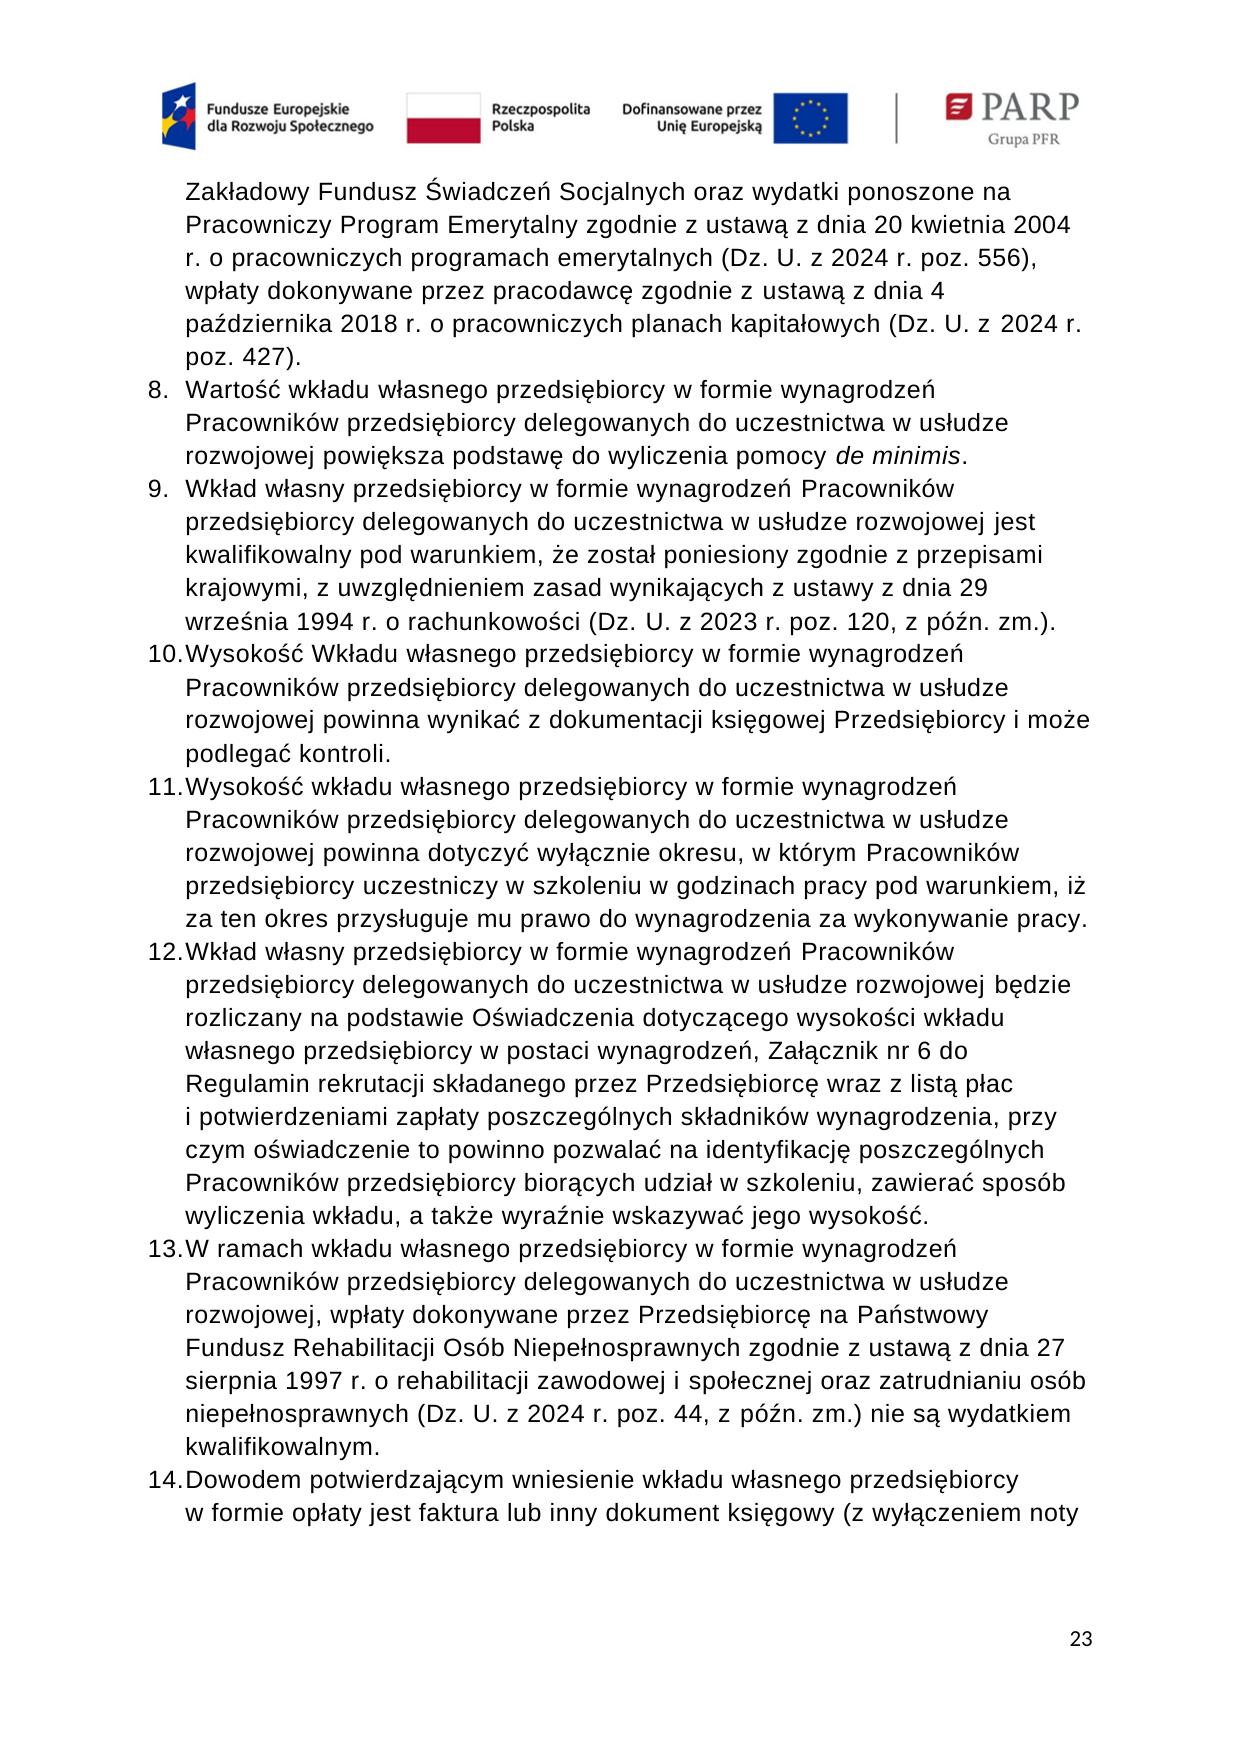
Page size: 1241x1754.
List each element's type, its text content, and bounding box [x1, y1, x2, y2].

list Wysokość wkładu własnego przedsiębiorcy w formie wynagrodzeń Pracowników przedsiębiorcy delegowanych do uczestnictwa w usłudze rozwojowej powinna dotyczyć wyłącznie okresu, w którym Pracowników przedsiębiorcy uczestniczy w szkoleniu w godzinach pracy pod warunkiem, iż za ten okres przysługuje mu prawo do wynagrodzenia za wykonywanie pracy. [148, 772, 1092, 932]
list W ramach wkładu własnego przedsiębiorcy w formie wynagrodzeń Pracowników przedsiębiorcy delegowanych do uczestnictwa w usłudze rozwojowej, wpłaty dokonywane przez Przedsiębiorcę na Państwowy Fundusz Rehabilitacji Osób Niepełnosprawnych zgodnie z ustawą z dnia 27 sierpnia 1997 r. o rehabilitacji zawodowej i społecznej oraz zatrudnianiu osób niepełnosprawnych (Dz. U. z 2024 r. poz. 44, z późn. zm.) nie są wydatkiem kwalifikowalnym. [148, 1234, 1092, 1461]
list Wysokość Wkładu własnego przedsiębiorcy w formie wynagrodzeń Pracowników przedsiębiorcy delegowanych do uczestnictwa w usłudze rozwojowej powinna wynikać z dokumentacji księgowej Przedsiębiorcy i może podlegać kontroli. [148, 639, 1092, 767]
list Wkład własny przedsiębiorcy w formie wynagrodzeń Pracowników przedsiębiorcy delegowanych do uczestnictwa w usłudze rozwojowej będzie rozliczany na podstawie Oświadczenia dotyczącego wysokości wkładu własnego przedsiębiorcy w postaci wynagrodzeń, Załącznik nr 6 do Regulamin rekrutacji składanego przez Przedsiębiorcę wraz z listą płac i potwierdzeniami zapłaty poszczególnych składników wynagrodzenia, przy czym oświadczenie to powinno pozwalać na identyfikację poszczególnych Pracowników przedsiębiorcy biorących udział w szkoleniu, zawierać sposób wyliczenia wkładu, a także wyraźnie wskazywać jego wysokość. [148, 937, 1092, 1229]
picture [147, 73, 1093, 160]
list Wartość wkładu własnego przedsiębiorcy w formie wynagrodzeń Pracowników przedsiębiorcy delegowanych do uczestnictwa w usłudze rozwojowej powiększa podstawę do wyliczenia pomocy de minimis. [148, 375, 1092, 470]
list Wkład własny przedsiębiorcy w formie wynagrodzeń Pracowników przedsiębiorcy delegowanych do uczestnictwa w usłudze rozwojowej jest kwalifikowalny pod warunkiem, że został poniesiony zgodnie z przepisami krajowymi, z uwzględnieniem zasad wynikających z ustawy z dnia 29 września 1994 r. o rachunkowości (Dz. U. z 2023 r. poz. 120, z późn. zm.). [148, 474, 1092, 635]
